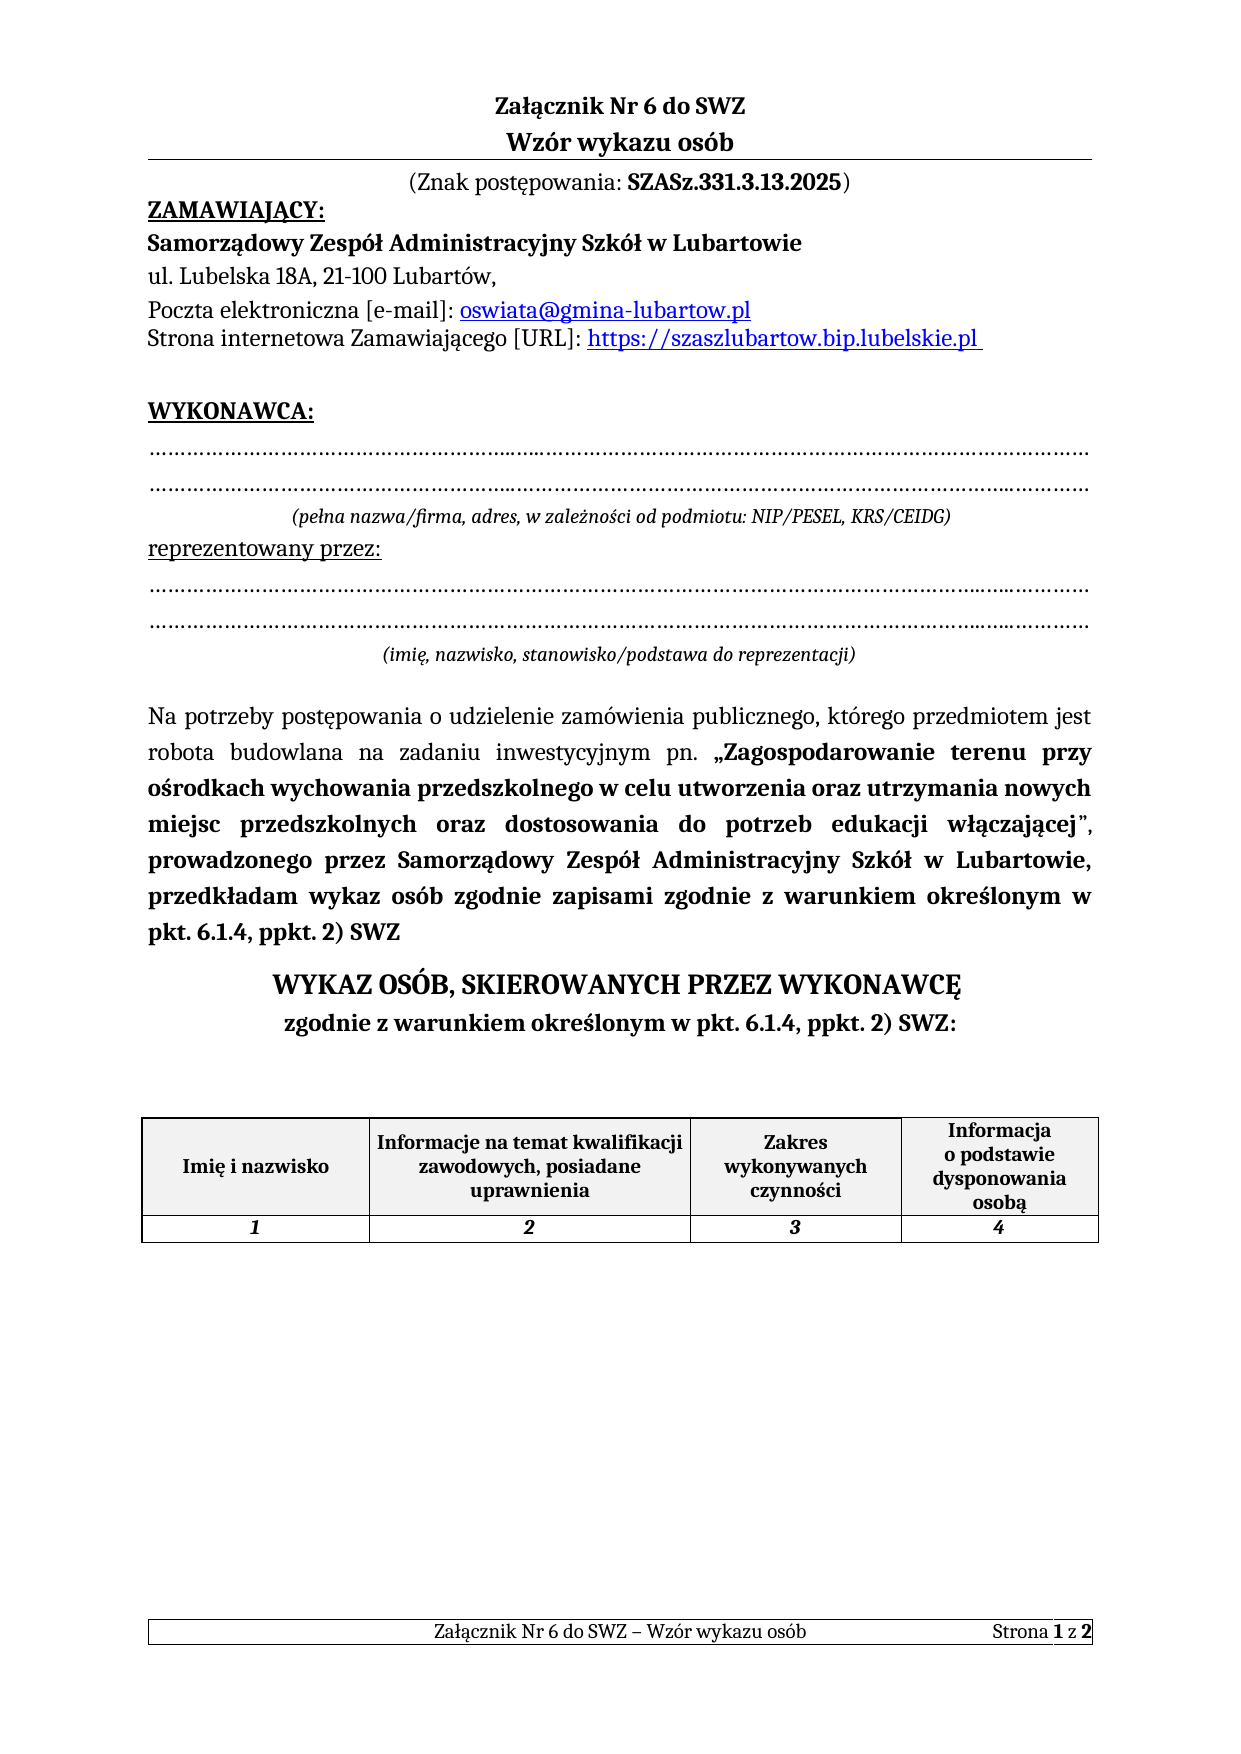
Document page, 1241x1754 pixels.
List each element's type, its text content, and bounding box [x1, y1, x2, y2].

text Strona internetowa Zamawiającego [URL]: https://szaszlubartow.bip.lubelskie.pl [148, 324, 1092, 353]
text (Znak postępowania: SZASz.331.3.13.2025) [166, 167, 1092, 196]
text Wzór wykazu osób [148, 127, 1092, 159]
text Na potrzeby postępowania o udzielenie zamówienia publicznego, którego przedmiotem jest robota budowlana na zadaniu inwestycyjnym pn. „Zagospodarowanie terenu przy ośrodkach wychowania przedszkolnego w celu utworzenia oraz utrzymania nowych miejsc przedszkolnych oraz dostosowania do potrzeb edukacji włączającej”, prowadzonego przez Samorządowy Zespół Administracyjny Szkół w Lubartowie, przedkładam wykaz osób zgodnie zapisami zgodnie z warunkiem określonym w pkt. 6.1.4, ppkt. 2) SWZ [148, 702, 1092, 946]
table_cell 2 [370, 1216, 690, 1242]
table_cell 1 [143, 1216, 369, 1242]
text (imię, nazwisko, stanowisko/podstawa do reprezentacji) [148, 642, 1092, 666]
text Poczta elektroniczna [e-mail]: oswiata@gmina-lubartow.pl [148, 296, 1092, 324]
table_header Zakres wykonywanych czynności [691, 1119, 901, 1215]
table_header Informacja o podstawie dysponowania osobą [902, 1118, 1098, 1215]
table_cell 4 [902, 1216, 1098, 1242]
table_header Informacje na temat kwalifikacji zawodowych, posiadane uprawnienia [370, 1119, 690, 1215]
text Załącznik Nr 6 do SWZ [148, 92, 1092, 120]
text Samorządowy Zespół Administracyjny Szkół w Lubartowie [148, 229, 1092, 258]
table_header Imię i nazwisko [143, 1119, 369, 1215]
text WYKAZ OSÓB, SKIEROWANYCH PRZEZ WYKONAWCĘ zgodnie z warunkiem określonym w pkt. 6.1.4, ppkt. 2) SWZ: [148, 968, 1092, 1038]
text WYKONAWCA: [148, 397, 1092, 425]
text …………………………………………………..…..…………………………………………………………………………… [148, 433, 1092, 461]
text (pełna nazwa/firma, adres, w zależności od podmiotu: NIP/PESEL, KRS/CEIDG) [148, 504, 1092, 528]
text reprezentowany przez: [148, 534, 1092, 563]
table_cell 3 [691, 1216, 901, 1242]
text ……………………………………………………………………………………………………………………..…..………… [148, 570, 1092, 599]
text …………………………………………………..……………………………………………………………………..………… [148, 468, 1092, 497]
text ZAMAWIAJĄCY: [148, 196, 1092, 225]
text ……………………………………………………………………………………………………………………..…..………… [148, 606, 1092, 635]
text ul. Lubelska 18A, 21-100 Lubartów, [148, 262, 697, 291]
